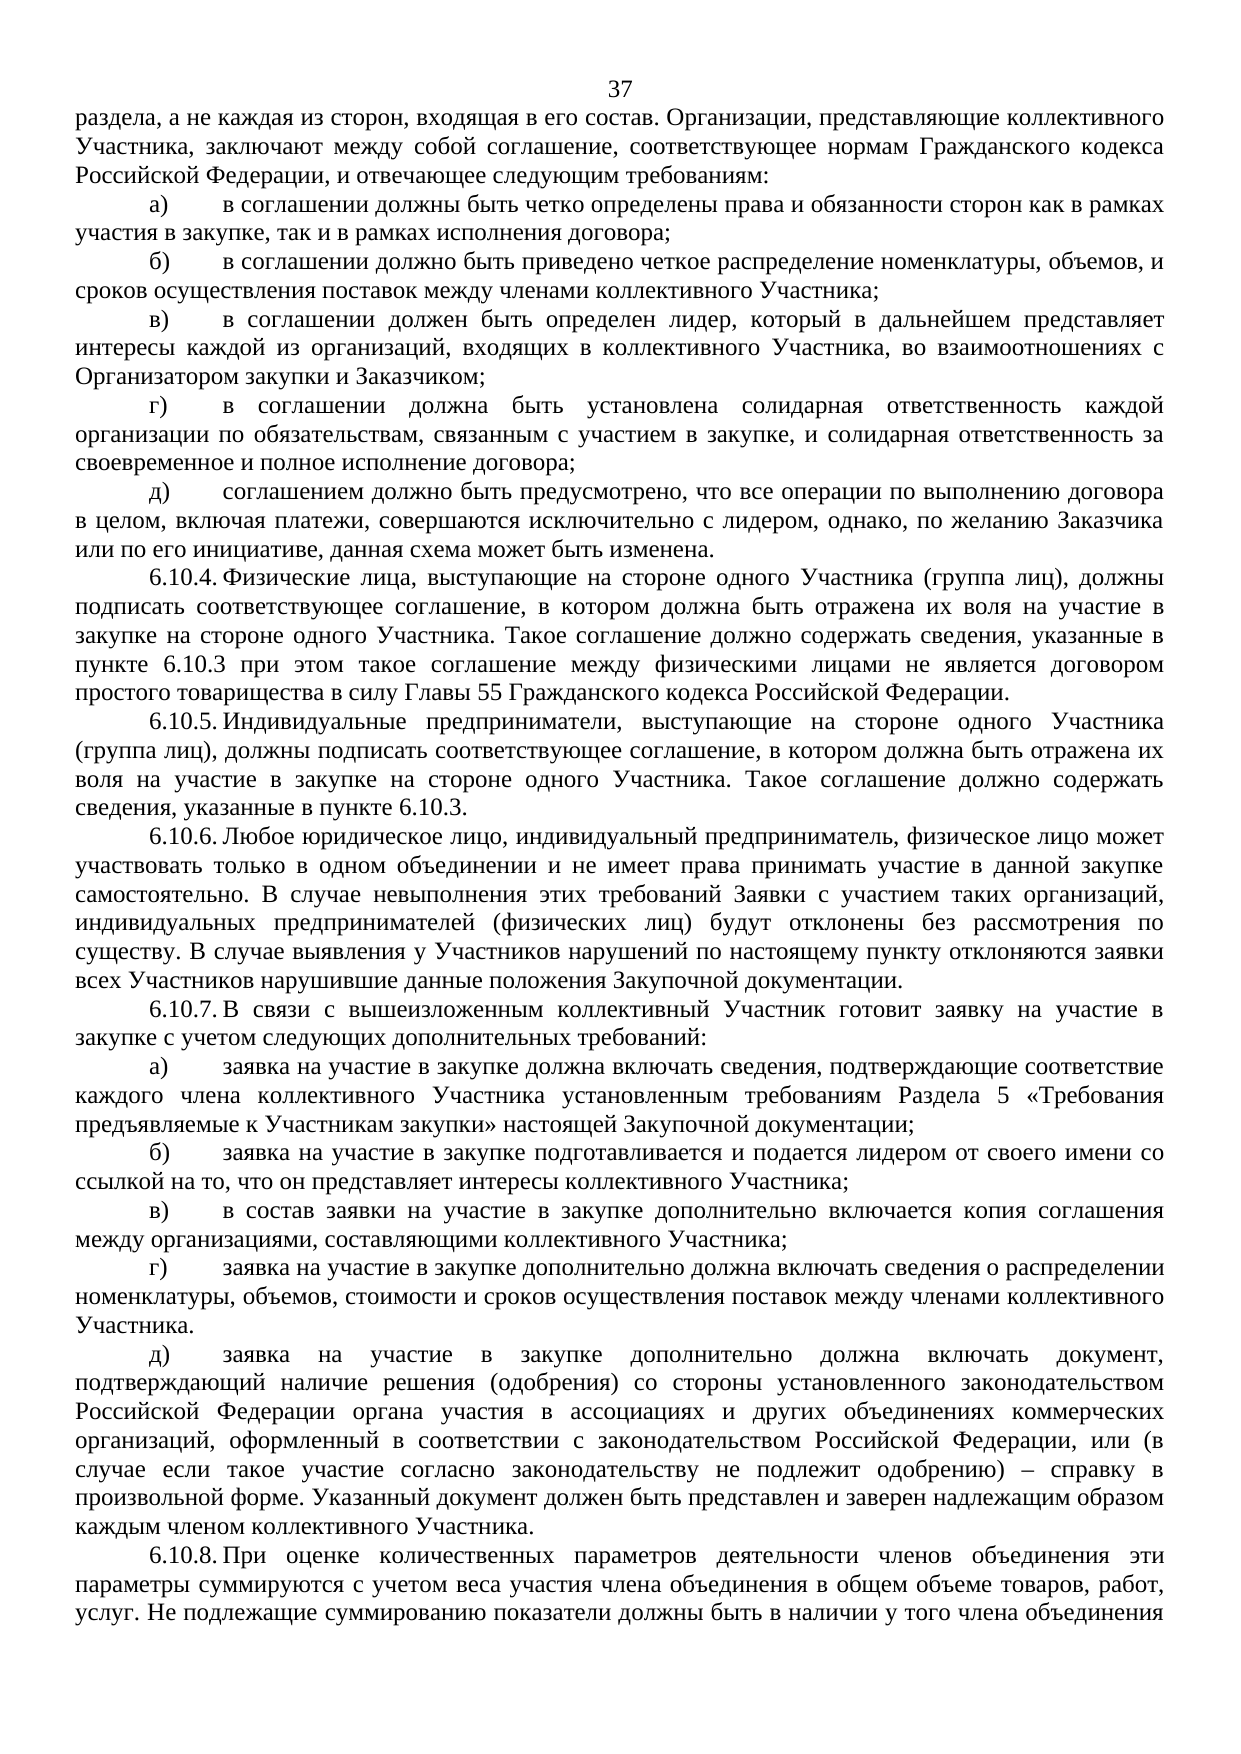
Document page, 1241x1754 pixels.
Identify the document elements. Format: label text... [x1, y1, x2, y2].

list в состав заявки на участие в закупке дополнительно включается копия соглашения между организациями, составляющими коллективного Участника; [75, 1195, 1165, 1252]
list заявка на участие в закупке подготавливается и подается лидером от своего имени со ссылкой на то, что он представляет интересы коллективного Участника; [75, 1137, 1165, 1195]
list Физические лица, выступающие на стороне одного Участника (группа лиц), должны подписать соответствующее соглашение, в котором должна быть отражена их воля на участие в закупке на стороне одного Участника. Такое соглашение должно содержать сведения, указанные в пункте 6.10.3 при этом такое соглашение между физическими лицами не является договором простого товарищества в силу Главы 55 Гражданского кодекса Российской Федерации. [75, 562, 1165, 706]
list заявка на участие в закупке дополнительно должна включать сведения о распределении номенклатуры, объемов, стоимости и сроков осуществления поставок между членами коллективного Участника. [75, 1252, 1165, 1339]
list в соглашении должны быть четко определены права и обязанности сторон как в рамках участия в закупке, так и в рамках исполнения договора; [75, 189, 1165, 246]
list в соглашении должен быть определен лидер, который в дальнейшем представляет интересы каждой из организаций, входящих в коллективного Участника, во взаимоотношениях с Организатором закупки и Заказчиком; [75, 304, 1165, 390]
list Любое юридическое лицо, индивидуальный предприниматель, физическое лицо может участвовать только в одном объединении и не имеет права принимать участие в данной закупке самостоятельно. В случае невыполнения этих требований Заявки с участием таких организаций, индивидуальных предпринимателей (физических лиц) будут отклонены без рассмотрения по существу. В случае выявления у Участников нарушений по настоящему пункту отклоняются заявки всех Участников нарушившие данные положения Закупочной документации. [75, 821, 1165, 994]
list заявка на участие в закупке должна включать сведения, подтверждающие соответствие каждого члена коллективного Участника установленным требованиям Раздела 5 «Требования предъявляемые к Участникам закупки» настоящей Закупочной документации; [75, 1051, 1165, 1137]
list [75, 102, 1165, 189]
list в соглашении должно быть приведено четкое распределение номенклатуры, объемов, и сроков осуществления поставок между членами коллективного Участника; [75, 246, 1165, 304]
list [75, 1540, 1165, 1626]
list заявка на участие в закупке дополнительно должна включать документ, подтверждающий наличие решения (одобрения) со стороны установленного законодательством Российской Федерации органа участия в ассоциациях и других объединениях коммерческих организаций, оформленный в соответствии с законодательством Российской Федерации, или (в случае если такое участие согласно законодательству не подлежит одобрению) – справку в произвольной форме. Указанный документ должен быть представлен и заверен надлежащим образом каждым членом коллективного Участника. [75, 1339, 1165, 1540]
list Индивидуальные предприниматели, выступающие на стороне одного Участника (группа лиц), должны подписать соответствующее соглашение, в котором должна быть отражена их воля на участие в закупке на стороне одного Участника. Такое соглашение должно содержать сведения, указанные в пункте 6.10.3. [75, 706, 1165, 821]
list соглашением должно быть предусмотрено, что все операции по выполнению договора в целом, включая платежи, совершаются исключительно с лидером, однако, по желанию Заказчика или по его инициативе, данная схема может быть изменена. [75, 476, 1165, 562]
list в соглашении должна быть установлена солидарная ответственность каждой организации по обязательствам, связанным с участием в закупке, и солидарная ответственность за своевременное и полное исполнение договора; [75, 390, 1165, 476]
list В связи с вышеизложенным коллективный Участник готовит заявку на участие в закупке с учетом следующих дополнительных требований: [75, 994, 1165, 1051]
